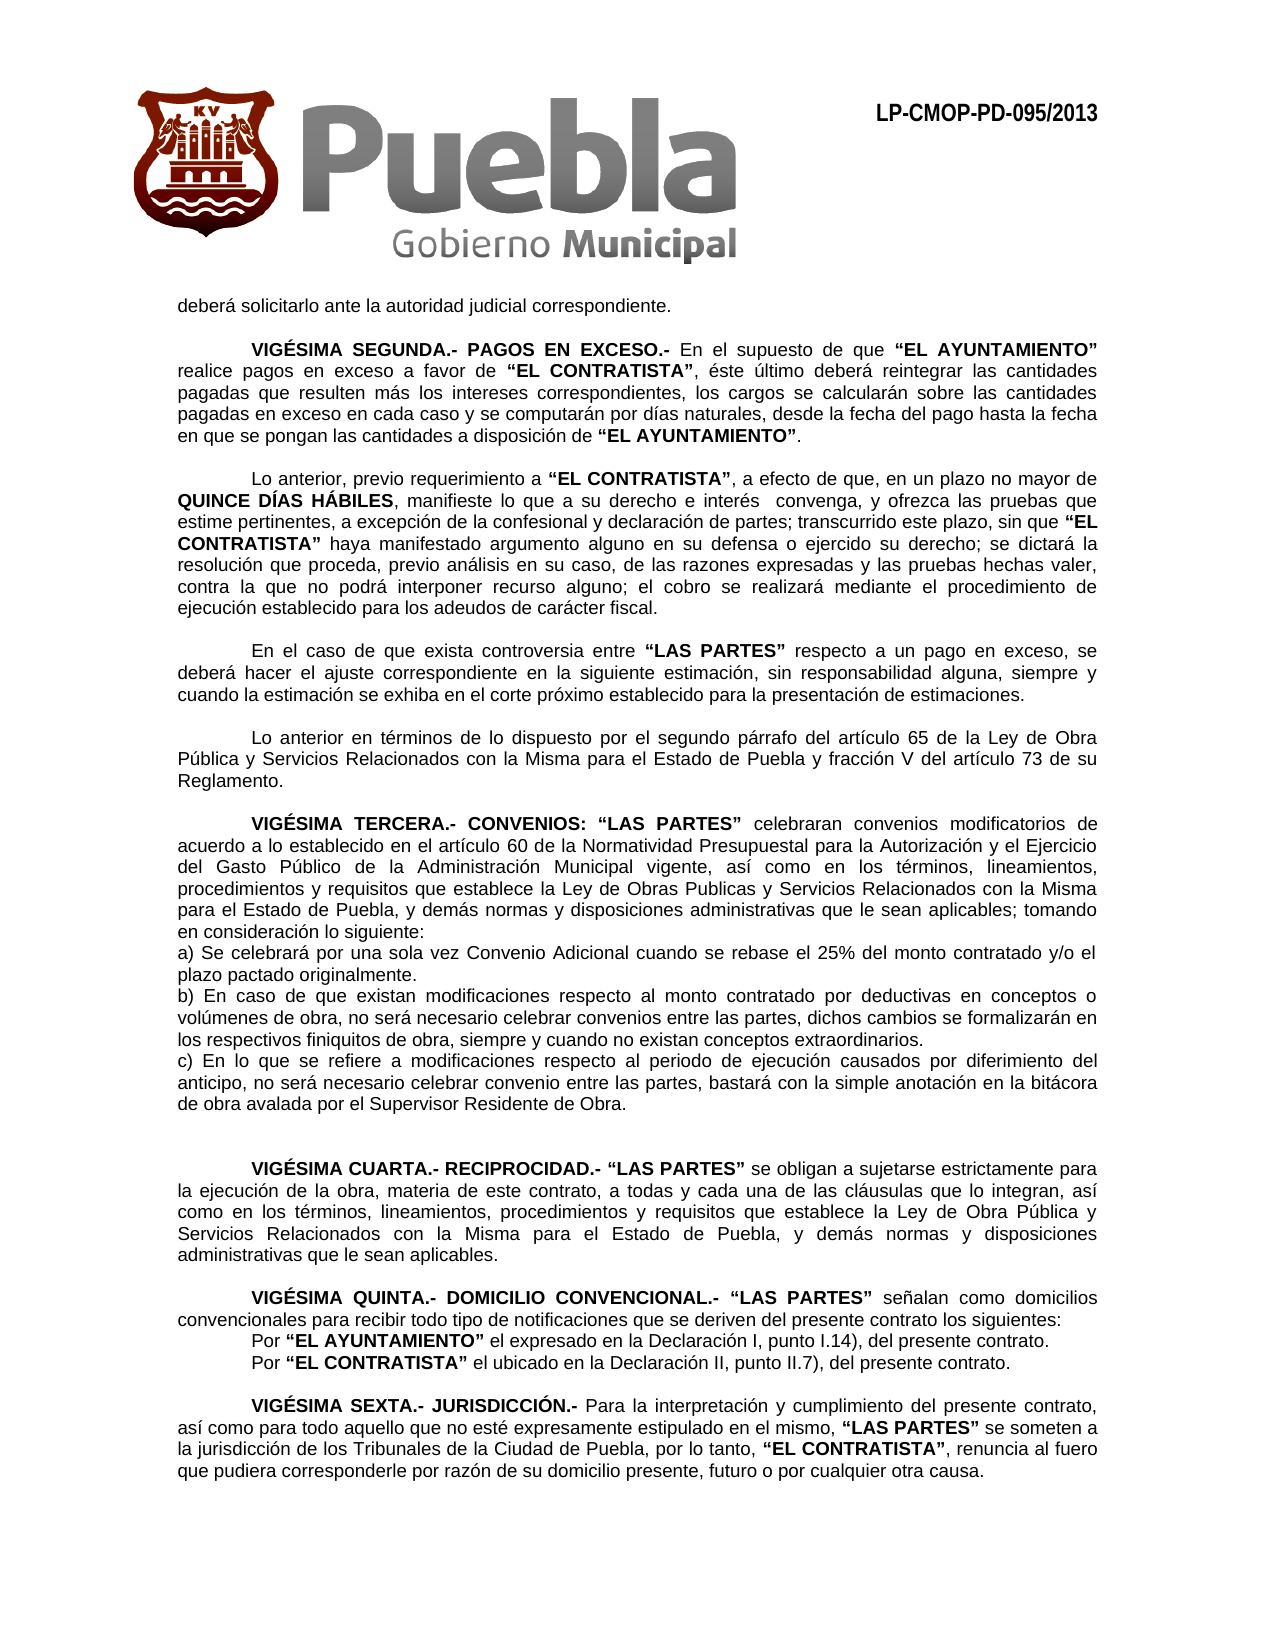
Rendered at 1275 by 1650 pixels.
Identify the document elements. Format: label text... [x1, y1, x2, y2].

text En el caso de que exista controversia entre “LAS PARTES” respecto a un pago en exceso, se deberá hacer el ajuste correspondiente en la siguiente estimación, sin responsabilidad alguna, siempre y cuando la estimación se exhiba en el corte próximo establecido para la presentación de estimaciones. [177, 640, 1098, 705]
text Lo anterior, previo requerimiento a “EL CONTRATISTA”, a efecto de que, en un plazo no mayor de QUINCE DÍAS HÁBILES, manifieste lo que a su derecho e interés convenga, y ofrezca las pruebas que estime pertinentes, a excepción de la confesional y declaración de partes; transcurrido este plazo, sin que “EL CONTRATISTA” haya manifestado argumento alguno en su defensa o ejercido su derecho; se dictará la resolución que proceda, previo análisis en su caso, de las razones expresadas y las pruebas hechas valer, contra la que no podrá interponer recurso alguno; el cobro se realizará mediante el procedimiento de ejecución establecido para los adeudos de carácter fiscal. [177, 468, 1098, 619]
text c) En lo que se refiere a modificaciones respecto al periodo de ejecución causados por diferimiento del anticipo, no será necesario celebrar convenio entre las partes, bastará con la simple anotación en la bitácora de obra avalada por el Supervisor Residente de Obra. [177, 1050, 1098, 1115]
text Por “EL CONTRATISTA” el ubicado en , punto II.7), del presente contrato. [177, 1352, 1098, 1373]
picture [133, 87, 736, 264]
text VIGÉSIMA SEGUNDA.- PAGOS EN EXCESO.- En el supuesto de que “EL AYUNTAMIENTO” realice pagos en exceso a favor de “EL CONTRATISTA”, éste último deberá reintegrar las cantidades pagadas que resulten más los intereses correspondientes, los cargos se calcularán sobre las cantidades pagadas en exceso en cada caso y se computarán por días naturales, desde la fecha del pago hasta la fecha en que se pongan las cantidades a disposición de “EL AYUNTAMIENTO”. [177, 338, 1098, 446]
text VIGÉSIMA CUARTA.- RECIPROCIDAD.- “LAS PARTES” se obligan a sujetarse estrictamente para la ejecución de la obra, materia de este contrato, a todas y cada una de las cláusulas que lo integran, así como en los términos, lineamientos, procedimientos y requisitos que establece de Obra Pública y Servicios Relacionados con para el Estado de Puebla, y demás normas y disposiciones administrativas que le sean aplicables. [177, 1158, 1098, 1266]
text Lo anterior en términos de lo dispuesto por el segundo párrafo del artículo 65 de la Ley de Obra Pública y Servicios Relacionados con para el Estado de Puebla y fracción V del artículo 73 de su Reglamento. [177, 727, 1098, 791]
text a) Se celebrará por una sola vez Convenio Adicional cuando se rebase el 25% del monto contratado y/o el plazo pactado originalmente. [177, 942, 1098, 985]
text VIGÉSIMA SEXTA.- JURISDICCIÓN.- Para la interpretación y cumplimiento del presente contrato, así como para todo aquello que no esté expresamente estipulado en el mismo, “LAS PARTES” se someten a la jurisdicción de los Tribunales de de Puebla, por lo tanto, “EL CONTRATISTA”, renuncia al fuero que pudiera corresponderle por razón de su domicilio presente, futuro o por cualquier otra causa. [177, 1395, 1098, 1481]
text VIGÉSIMA QUINTA.- DOMICILIO CONVENCIONAL.- “LAS PARTES” señalan como domicilios convencionales para recibir todo tipo de notificaciones que se deriven del presente contrato los siguientes: [177, 1287, 1098, 1330]
text Por “EL AYUNTAMIENTO” el expresado en , punto I.14), del presente contrato. [177, 1330, 1098, 1352]
text b) En caso de que existan modificaciones respecto al monto contratado por deductivas en conceptos o volúmenes de obra, no será necesario celebrar convenios entre las partes, dichos cambios se formalizarán en los respectivos finiquitos de obra, siempre y cuando no existan conceptos extraordinarios. [177, 985, 1098, 1050]
text VIGÉSIMA TERCERA.- CONVENIOS: “LAS PARTES” celebraran convenios modificatorios de acuerdo a lo establecido en el artículo 60 de la Normatividad Presupuestal para la Autorización y el Ejercicio del Gasto Público de la Administración Municipal vigente, así como en los términos, lineamientos, procedimientos y requisitos que establece de Obras Publicas y Servicios Relacionados con para el Estado de Puebla, y demás normas y disposiciones administrativas que le sean aplicables; tomando en consideración lo siguiente: [177, 813, 1098, 942]
